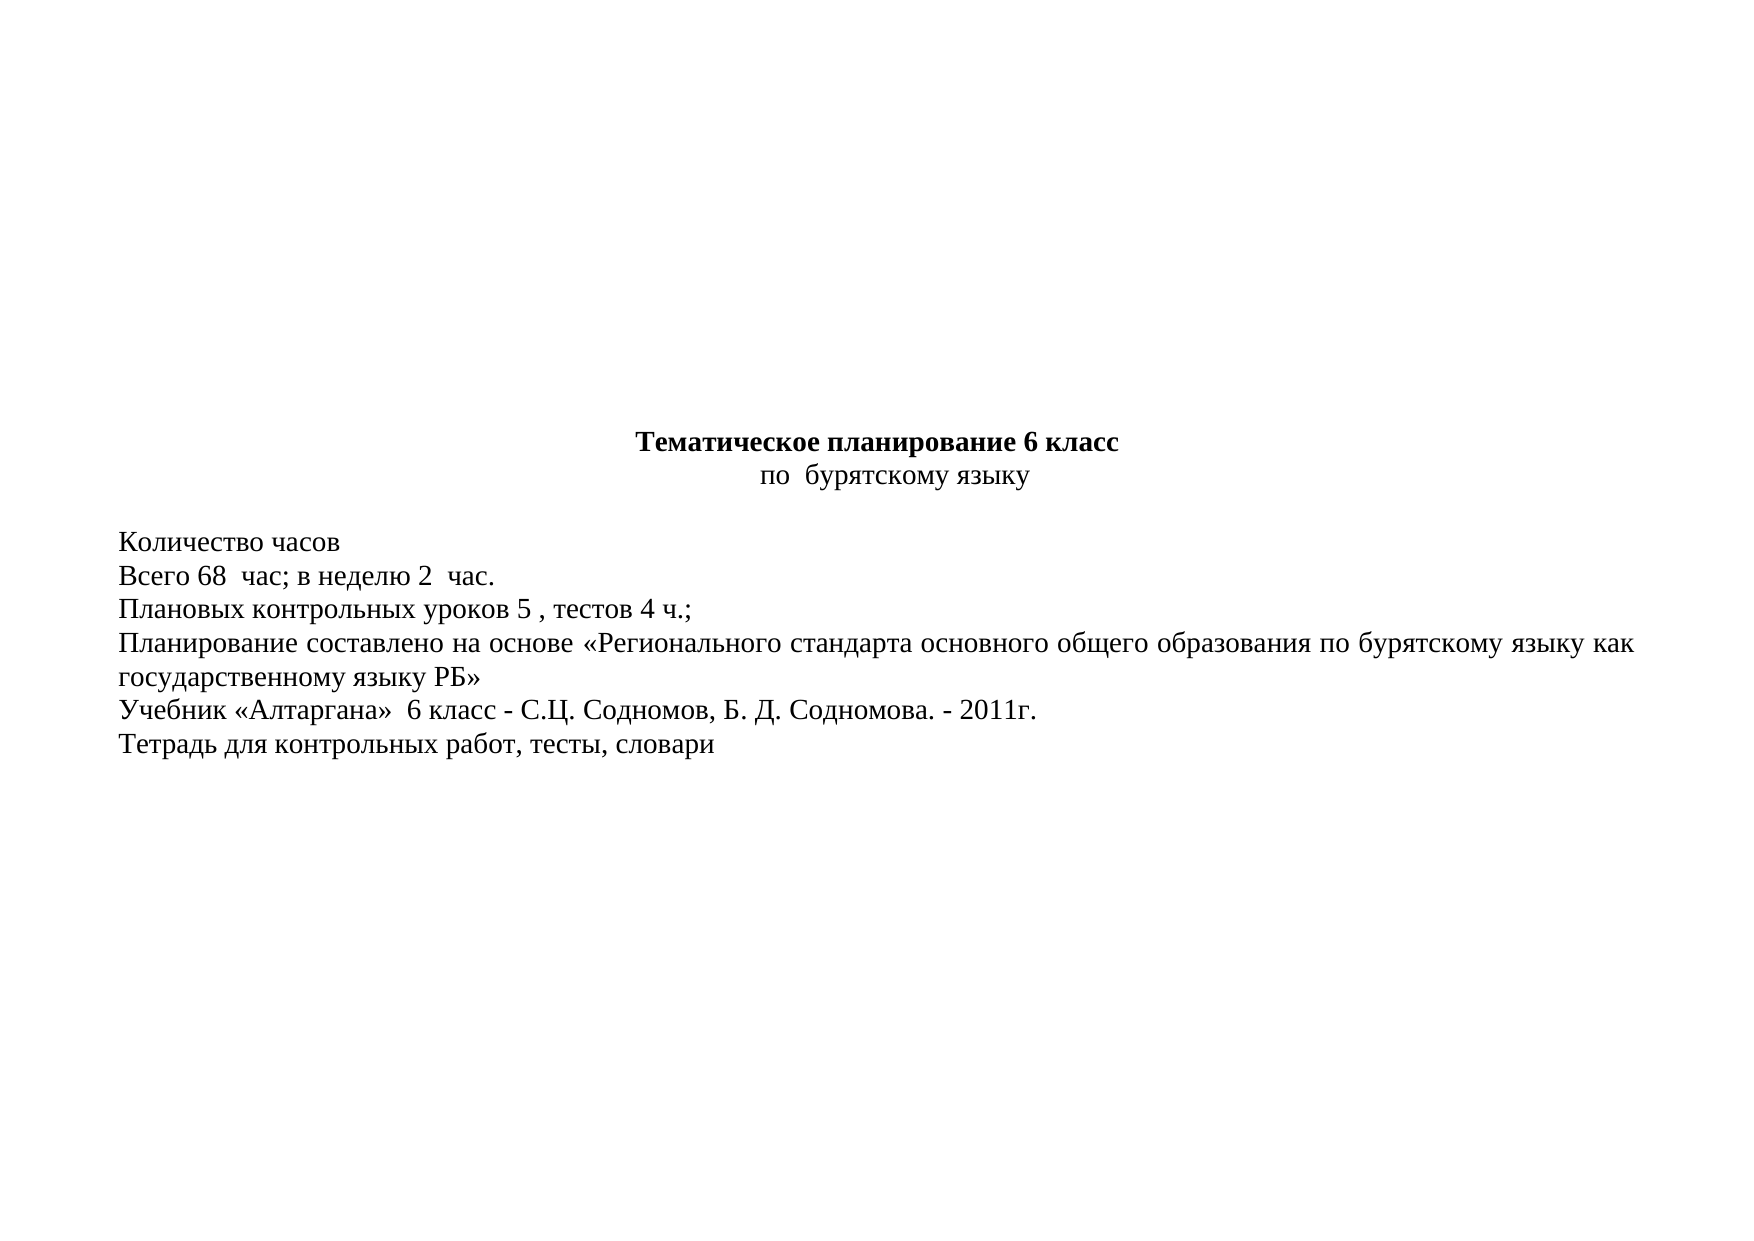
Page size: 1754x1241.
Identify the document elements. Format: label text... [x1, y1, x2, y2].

text Тетрадь для контрольных работ, тесты, словари [118, 726, 1636, 759]
text Учебник «Алтаргана» 6 класс - С.Ц. Содномов, Б. Д. Содномова. - 2011г. [118, 692, 1636, 726]
text Всего 68 час; в неделю 2 час. [118, 558, 1636, 592]
text Планирование составлено на основе «Регионального стандарта основного общего образования по бурятскому языку как государственному языку РБ» [118, 625, 1636, 692]
text Тематическое планирование 6 класс [118, 424, 1636, 457]
text Плановых контрольных уроков 5 , тестов 4 ч.; [118, 592, 1636, 625]
text по бурятскому языку [118, 457, 1636, 491]
text Количество часов [118, 524, 1636, 558]
